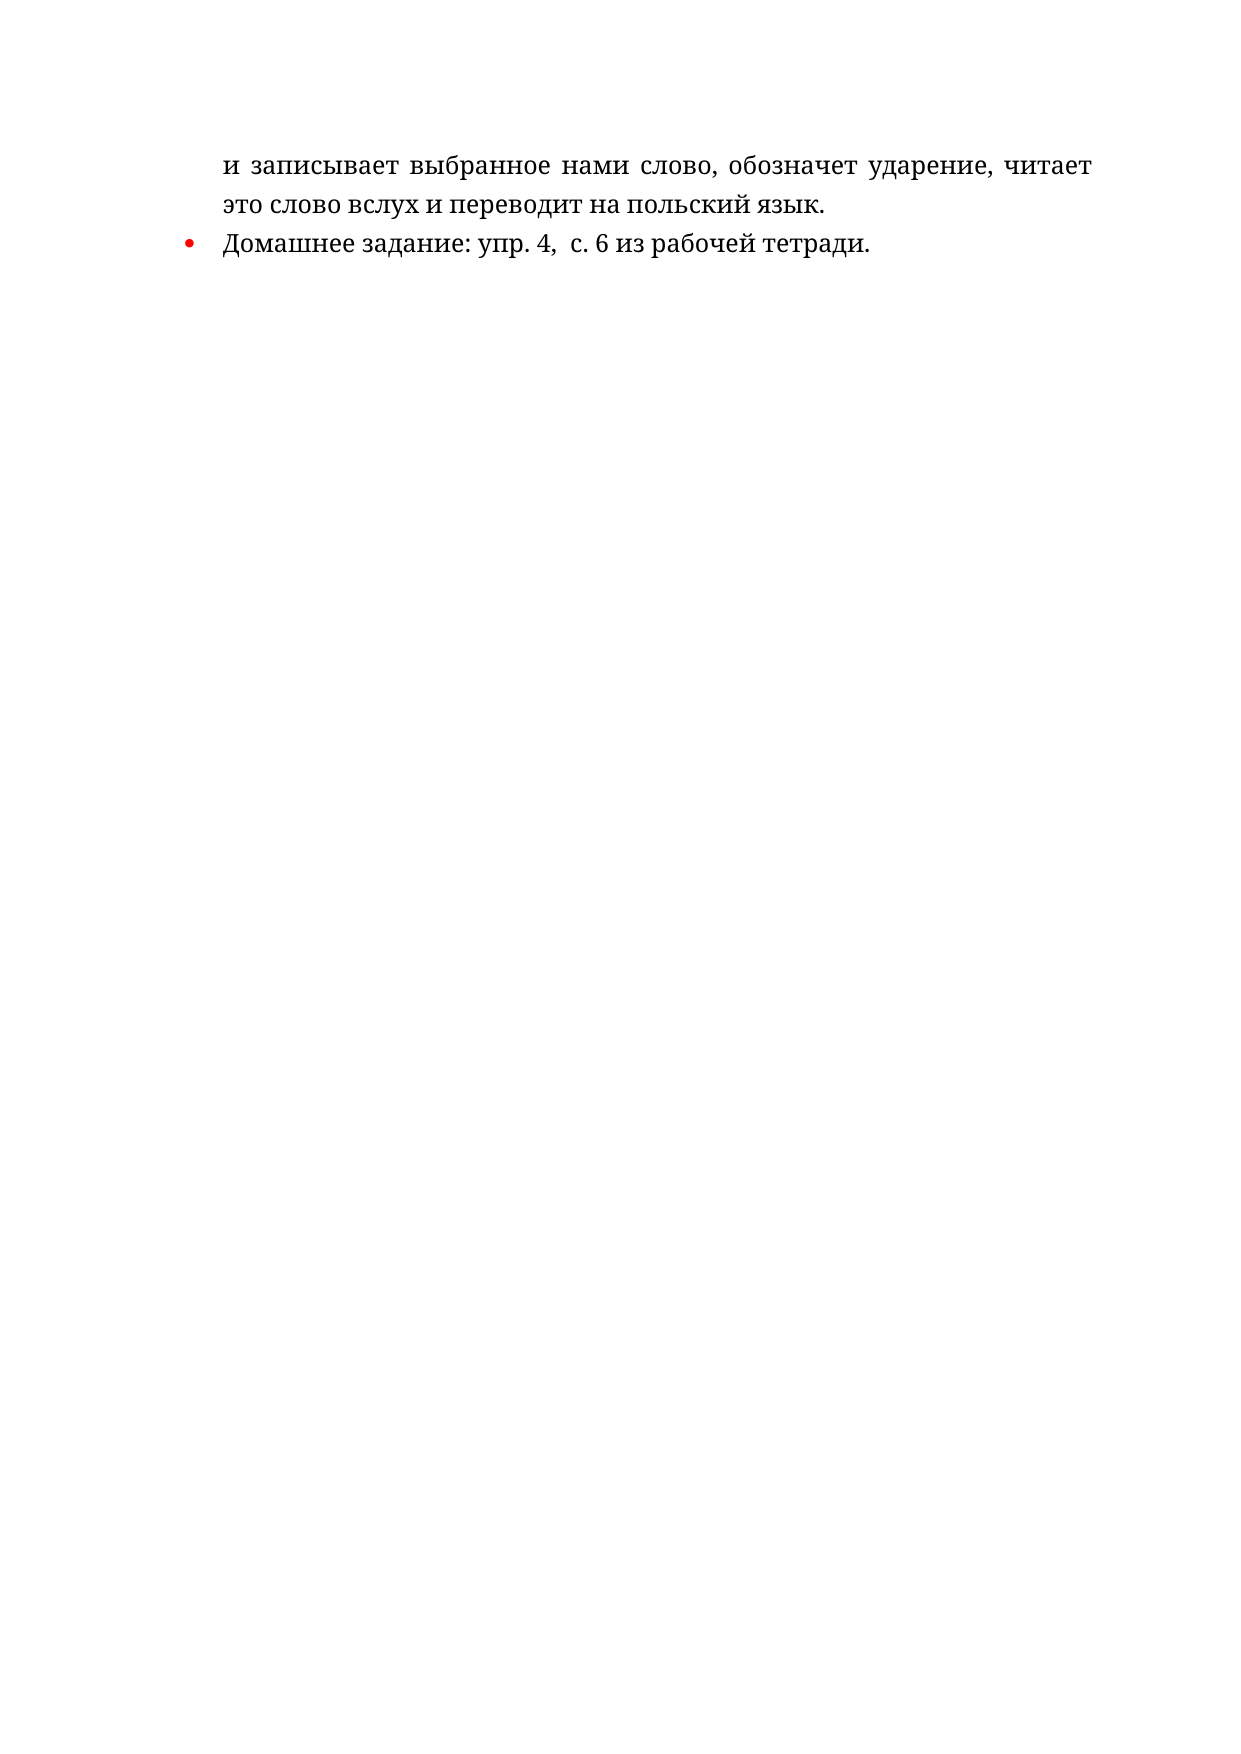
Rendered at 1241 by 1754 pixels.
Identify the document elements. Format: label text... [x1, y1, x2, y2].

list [185, 148, 1093, 221]
list Домашнее задание: упр. 4, c. 6 из рабочей тетради. [185, 226, 1093, 260]
